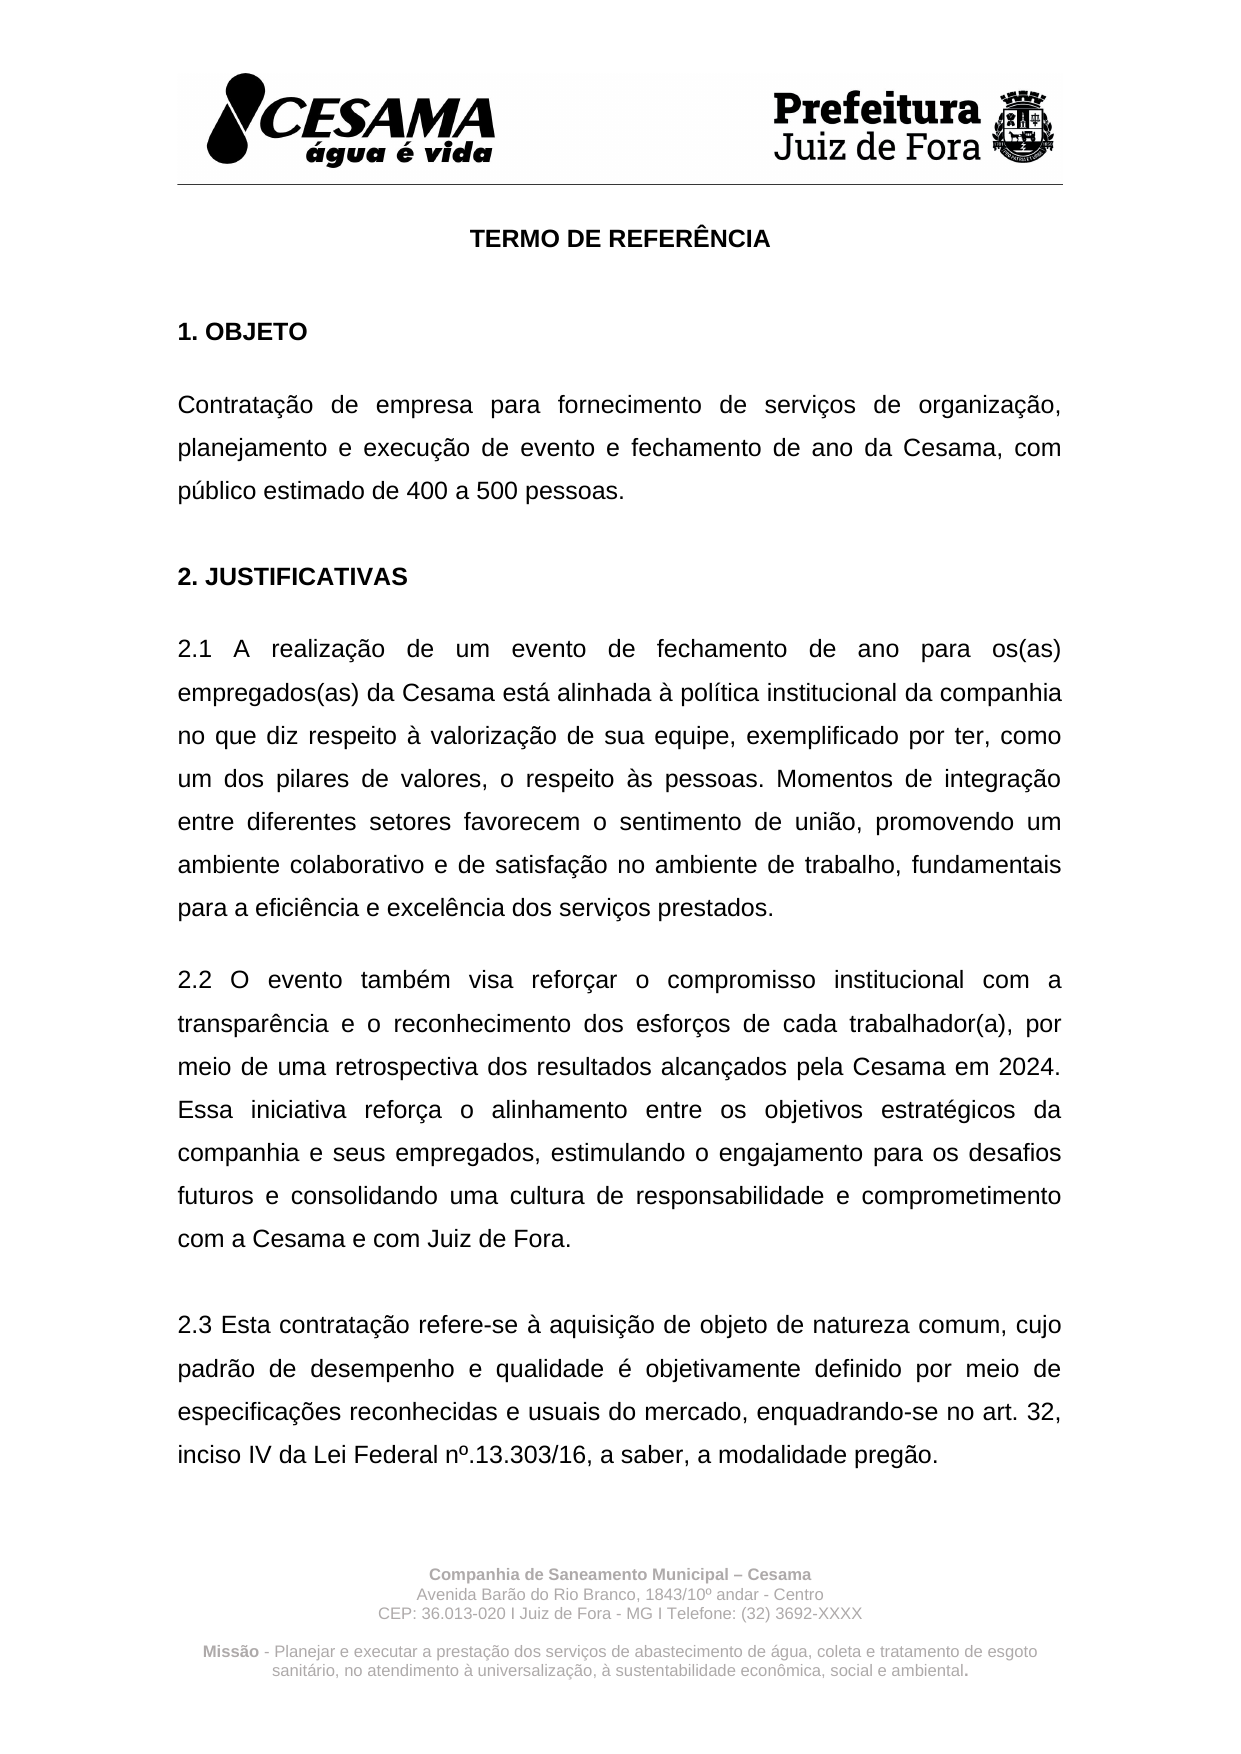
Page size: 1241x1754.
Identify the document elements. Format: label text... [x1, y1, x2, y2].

text 2. JUSTIFICATIVAS [177, 562, 1063, 591]
text 2.3 Esta contratação refere-se à aquisição de objeto de natureza comum, cujo padrão de desempenho e qualidade é objetivamente definido por meio de especificações reconhecidas e usuais do mercado, enquadrando-se no art. 32, inciso IV da Lei Federal nº.13.303/16, a saber, a modalidade pregão. [177, 1310, 1063, 1468]
text 1. OBJETO [177, 317, 1063, 346]
text TERMO DE REFERÊNCIA [177, 224, 1063, 253]
text 2.2 O evento também visa reforçar o compromisso institucional com a transparência e o reconhecimento dos esforços de cada trabalhador(a), por meio de uma retrospectiva dos resultados alcançados pela Cesama em 2024. Essa iniciativa reforça o alinhamento entre os objetivos estratégicos da companhia e seus empregados, estimulando o engajamento para os desafios futuros e consolidando uma cultura de responsabilidade e comprometimento com a Cesama e com Juiz de Fora. [177, 965, 1063, 1253]
picture [177, 73, 1063, 185]
text Contratação de empresa para fornecimento de serviços de organização, planejamento e execução de evento e fechamento de ano da Cesama, com público estimado de 400 a 500 pessoas. [177, 389, 1063, 504]
text 2.1 A realização de um evento de fechamento de ano para os(as) empregados(as) da Cesama está alinhada à política institucional da companhia no que diz respeito à valorização de sua equipe, exemplificado por ter, como um dos pilares de valores, o respeito às pessoas. Momentos de integração entre diferentes setores favorecem o sentimento de união, promovendo um ambiente colaborativo e de satisfação no ambiente de trabalho, fundamentais para a eficiência e excelência dos serviços prestados. [177, 634, 1063, 922]
